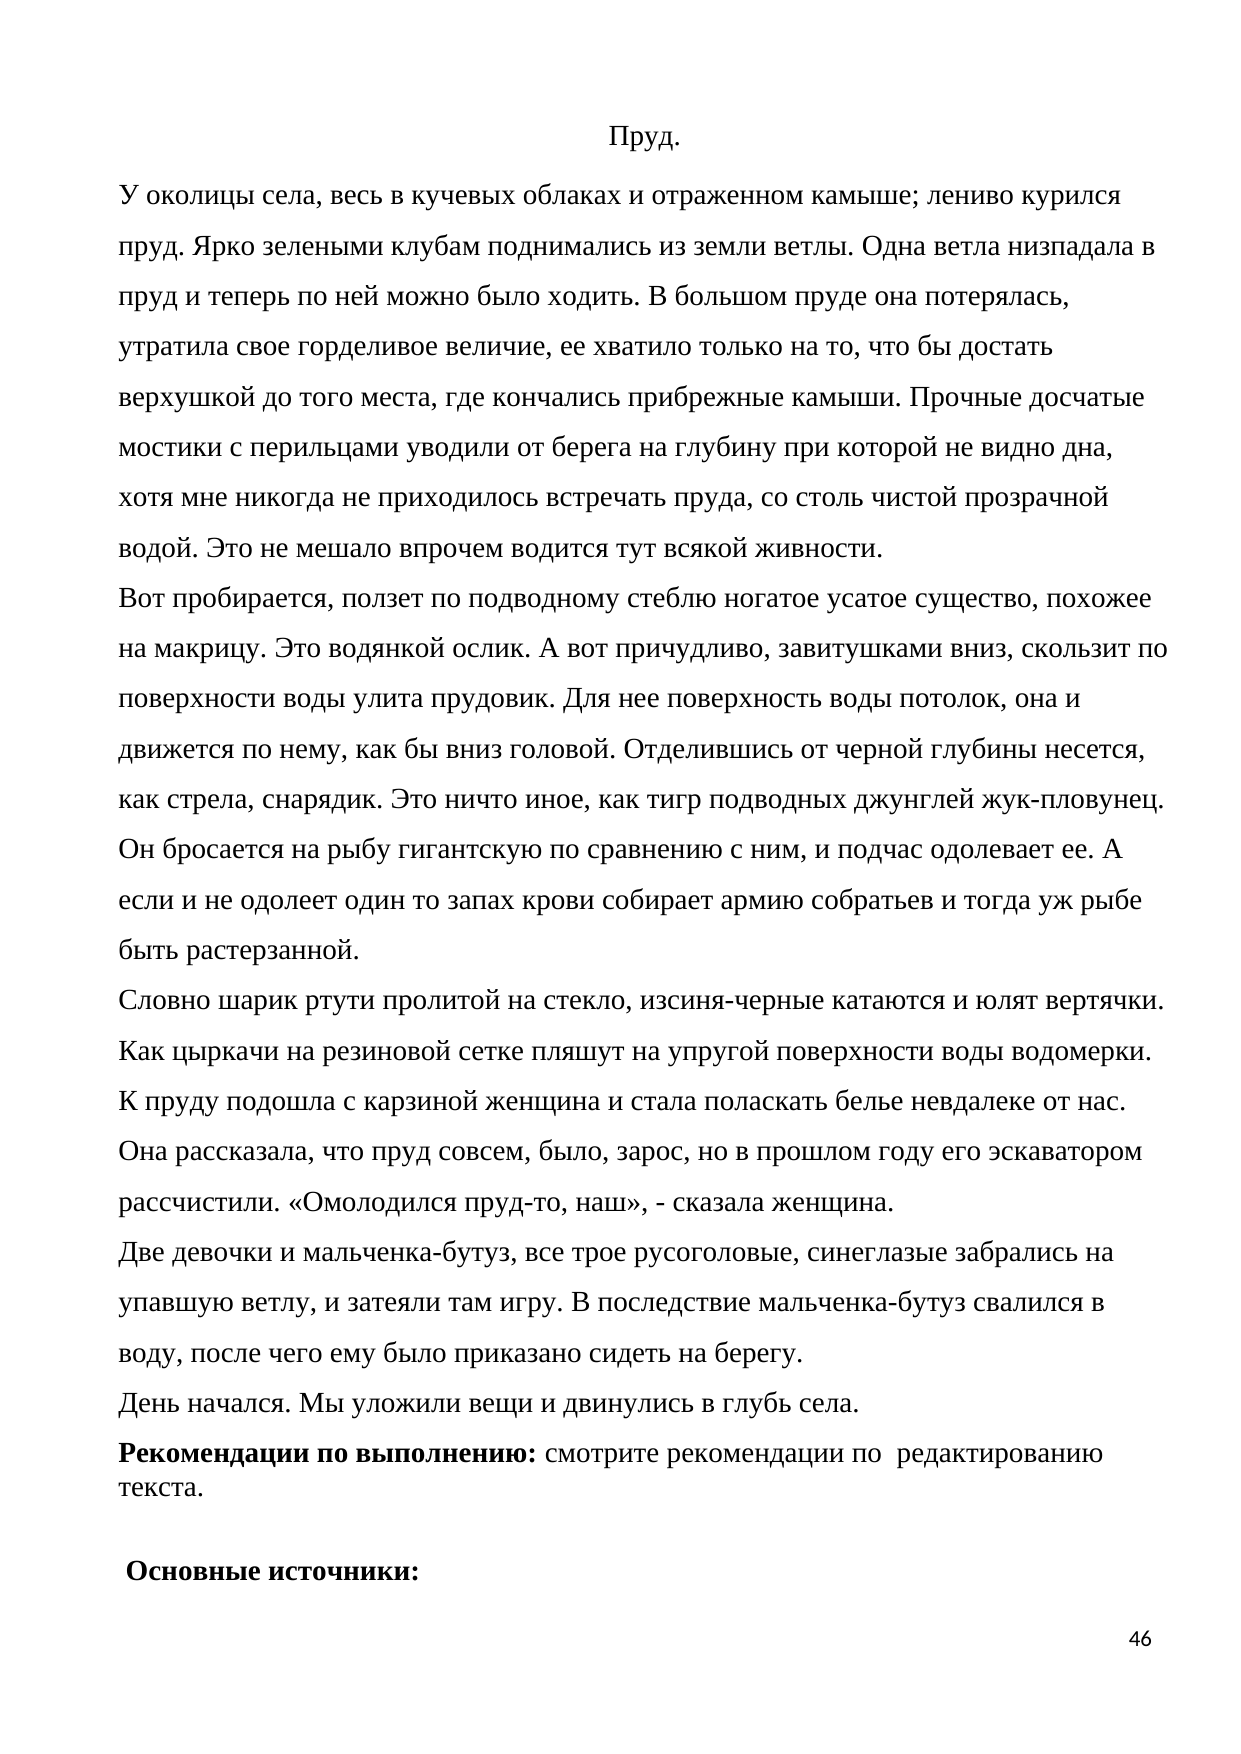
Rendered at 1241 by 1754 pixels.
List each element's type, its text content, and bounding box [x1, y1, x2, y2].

text Пруд. [118, 118, 1171, 152]
text Рекомендации по выполнению: смотрите рекомендации по редактированию текста. [118, 1435, 1152, 1502]
text Основные источники: [118, 1553, 1152, 1586]
text У околицы села, весь в кучевых облаках и отраженном камыше; лениво курился пруд. Ярко зелеными клубам поднимались из земли ветлы. Одна ветла низпадала в пруд и теперь по ней можно было ходить. В большом пруде она потерялась, утратила свое горделивое величие, ее хватило только на то, что бы достать верхушкой до того места, где кончались прибрежные камыши. Прочные досчатые мостики с перильцами уводили от берега на глубину при которой не видно дна, хотя мне никогда не приходилось встречать пруда, со столь чистой прозрачной водой. Это не мешало впрочем водится тут всякой живности. Вот пробирается, ползет по подводному стеблю ногатое усатое существо, похожее на макрицу. Это водянкой ослик. А вот причудливо, завитушками вниз, скользит по поверхности воды улита прудовик. Для нее поверхность воды потолок, она и движется по нему, как бы вниз головой. Отделившись от черной глубины несется, как стрела, снарядик. Это ничто иное, как тигр подводных джунглей жук-пловунец. Он бросается на рыбу гигантскую по сравнению с ним, и подчас одолевает ее. А если и не одолеет один то запах крови собирает армию собратьев и тогда уж рыбе быть растерзанной. Словно шарик ртути пролитой на стекло, изсиня-черные катаются и юлят вертячки. Как цыркачи на резиновой сетке пляшут на упругой поверхности воды водомерки. К пруду подошла с карзиной женщина и стала поласкать белье невдалеке от нас. Она рассказала, что пруд совсем, было, зарос, но в прошлом году его эскаватором рассчистили. «Омолодился пруд-то, наш», - сказала женщина. Две девочки и мальченка-бутуз, все трое русоголовые, синеглазые забрались на упавшую ветлу, и затеяли там игру. В последствие мальченка-бутуз свалился в воду, после чего ему было приказано сидеть на берегу. День начался. Мы уложили вещи и двинулись в глубь села. [118, 177, 1171, 1418]
